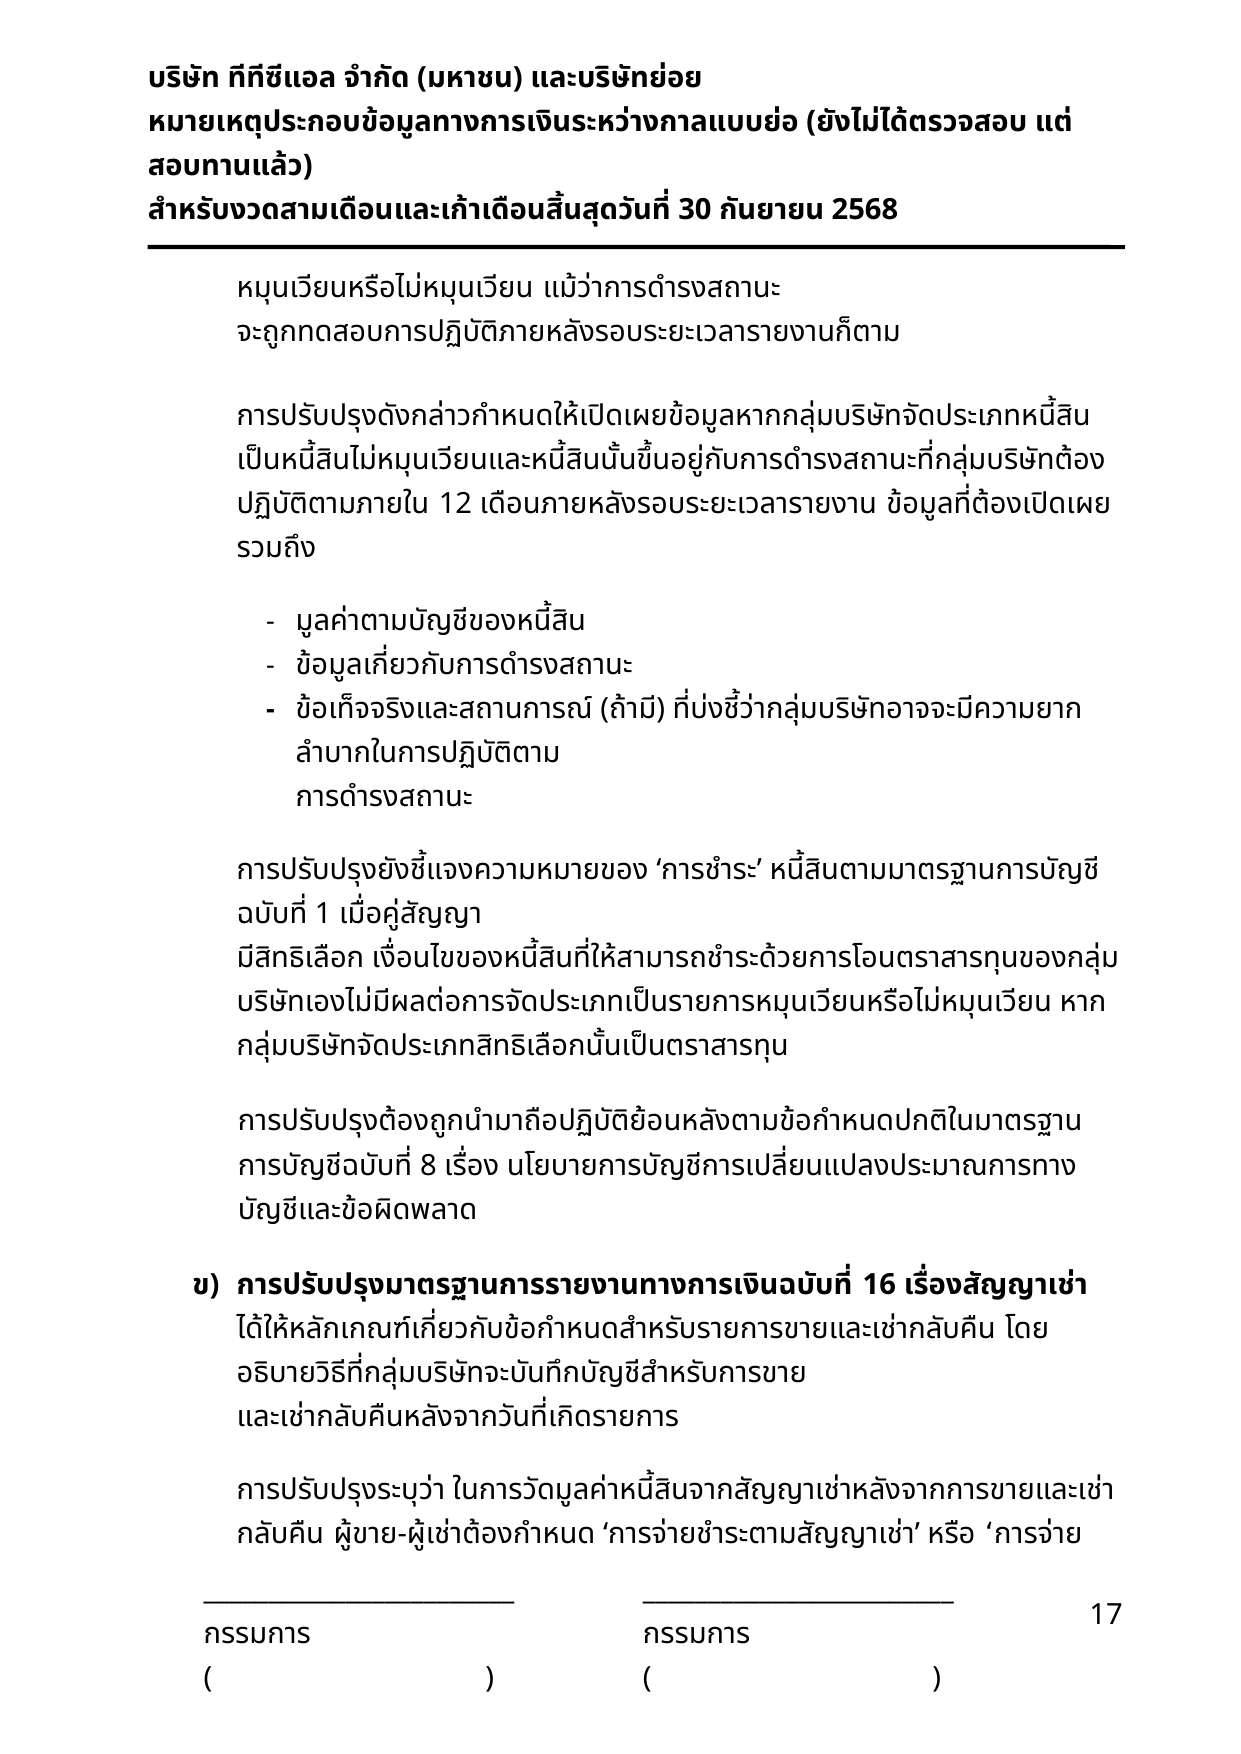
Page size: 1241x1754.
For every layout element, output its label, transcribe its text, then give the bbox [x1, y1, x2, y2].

list ข้อมูลเกี่ยวกับการดำรงสถานะ [266, 643, 1122, 687]
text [236, 266, 1122, 354]
list การปรับปรุงมาตรฐานการรายงานทางการเงินฉบับที่ 16 เรื่องสัญญาเช่า ได้ให้หลักเกณฑ์เกี่ยวกับข้อกำหนดสำหรับรายการขายและเช่ากลับคืน โดยอธิบายวิธีที่กลุ่มบริษัทจะบันทึกบัญชีสำหรับการขาย และเช่ากลับคืนหลังจากวันที่เกิดรายการ [192, 1263, 1122, 1440]
text การปรับปรุงต้องถูกนำมาถือปฏิบัติย้อนหลังตามข้อกำหนดปกติในมาตรฐานการบัญชีฉบับที่ 8 เรื่อง นโยบายการบัญชีการเปลี่ยนแปลงประมาณการทางบัญชีและข้อผิดพลาด [238, 1100, 1122, 1232]
list มูลค่าตามบัญชีของหนี้สิน [266, 599, 1122, 643]
list การปรับปรุงดังกล่าวกำหนดให้เปิดเผยข้อมูลหากกลุ่มบริษัทจัดประเภทหนี้สินเป็นหนี้สินไม่หมุนเวียนและหนี้สินนั้นขึ้นอยู่กับการดำรงสถานะที่กลุ่มบริษัทต้องปฏิบัติตามภายใน 12 เดือนภายหลังรอบระยะเวลารายงาน ข้อมูลที่ต้องเปิดเผยรวมถึง [236, 394, 1122, 571]
list ข้อเท็จจริงและสถานการณ์ (ถ้ามี) ที่บ่งชี้ว่ากลุ่มบริษัทอาจจะมีความยากลำบากในการปฏิบัติตาม การดำรงสถานะ [266, 687, 1122, 820]
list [236, 1468, 1122, 1557]
text การปรับปรุงยังชี้แจงความหมายของ ‘การชำระ’ หนี้สินตามมาตรฐานการบัญชีฉบับที่ 1 เมื่อคู่สัญญา มีสิทธิเลือก เงื่อนไขของหนี้สินที่ให้สามารถชำระด้วยการโอนตราสารทุนของกลุ่มบริษัทเองไม่มีผลต่อการจัดประเภทเป็นรายการหมุนเวียนหรือไม่หมุนเวียน หากกลุ่มบริษัทจัดประเภทสิทธิเลือกนั้นเป็นตราสารทุน [236, 848, 1122, 1069]
